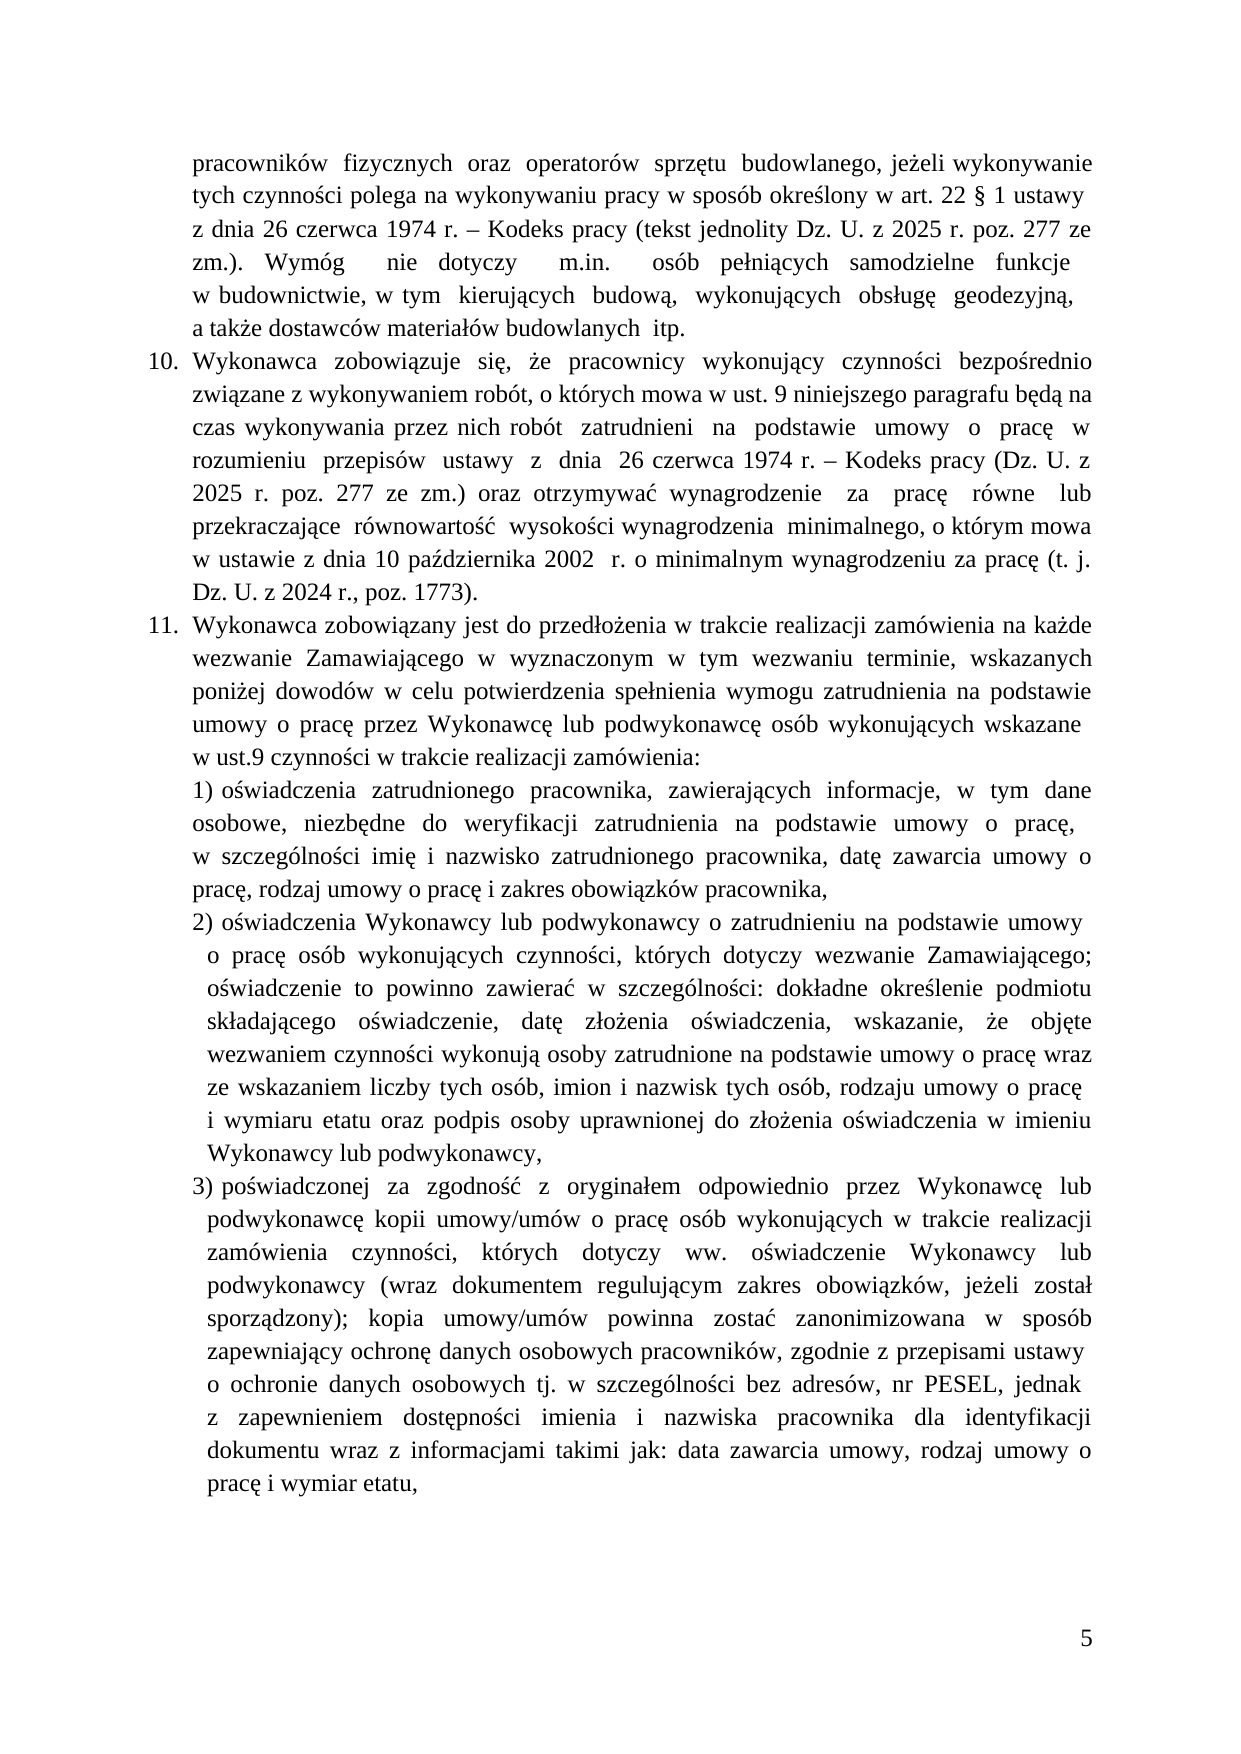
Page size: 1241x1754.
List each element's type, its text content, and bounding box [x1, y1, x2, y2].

list Wykonawca zobowiązany jest do przedłożenia w trakcie realizacji zamówienia na każde wezwanie Zamawiającego w wyznaczonym w tym wezwaniu terminie, wskazanych poniżej dowodów w celu potwierdzenia spełnienia wymogu zatrudnienia na podstawie umowy o pracę przez Wykonawcę lub podwykonawcę osób wykonujących wskazane w ust.9 czynności w trakcie realizacji zamówienia: [148, 610, 1093, 771]
list Wykonawca zobowiązuje się, że pracownicy wykonujący czynności bezpośrednio związane z wykonywaniem robót, o których mowa w ust. 9 niniejszego paragrafu będą na czas wykonywania przez nich robót zatrudnieni na podstawie umowy o pracę w rozumieniu przepisów ustawy z dnia 26 czerwca 1974 r. – Kodeks pracy (Dz. U. z 2025 r. poz. 277 ze zm.) oraz otrzymywać wynagrodzenie za pracę równe lub przekraczające równowartość wysokości wynagrodzenia minimalnego, o którym mowa w ustawie z dnia 10 października 2002 r. o minimalnym wynagrodzeniu za pracę (t. j. Dz. U. z 2024 r., poz. 1773). [148, 346, 1093, 606]
list oświadczenia Wykonawcy lub podwykonawcy o zatrudnieniu na podstawie umowy o pracę osób wykonujących czynności, których dotyczy wezwanie Zamawiającego; oświadczenie to powinno zawierać w szczególności: dokładne określenie podmiotu składającego oświadczenie, datę złożenia oświadczenia, wskazanie, że objęte wezwaniem czynności wykonują osoby zatrudnione na podstawie umowy o pracę wraz ze wskazaniem liczby tych osób, imion i nazwisk tych osób, rodzaju umowy o pracę i wymiaru etatu oraz podpis osoby uprawnionej do złożenia oświadczenia w imieniu Wykonawcy lub podwykonawcy, [192, 907, 1093, 1167]
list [148, 148, 1093, 341]
list poświadczonej za zgodność z oryginałem odpowiednio przez Wykonawcę lub podwykonawcę kopii umowy/umów o pracę osób wykonujących w trakcie realizacji zamówienia czynności, których dotyczy ww. oświadczenie Wykonawcy lub podwykonawcy (wraz dokumentem regulującym zakres obowiązków, jeżeli został sporządzony); kopia umowy/umów powinna zostać zanonimizowana w sposób zapewniający ochronę danych osobowych pracowników, zgodnie z przepisami ustawy o ochronie danych osobowych tj. w szczególności bez adresów, nr PESEL, jednak z zapewnieniem dostępności imienia i nazwiska pracownika dla identyfikacji dokumentu wraz z informacjami takimi jak: data zawarcia umowy, rodzaj umowy o pracę i wymiar etatu, [192, 1171, 1093, 1497]
list oświadczenia zatrudnionego pracownika, zawierających informacje, w tym dane osobowe, niezbędne do weryfikacji zatrudnienia na podstawie umowy o pracę, w szczególności imię i nazwisko zatrudnionego pracownika, datę zawarcia umowy o pracę, rodzaj umowy o pracę i zakres obowiązków pracownika, [192, 775, 1093, 903]
